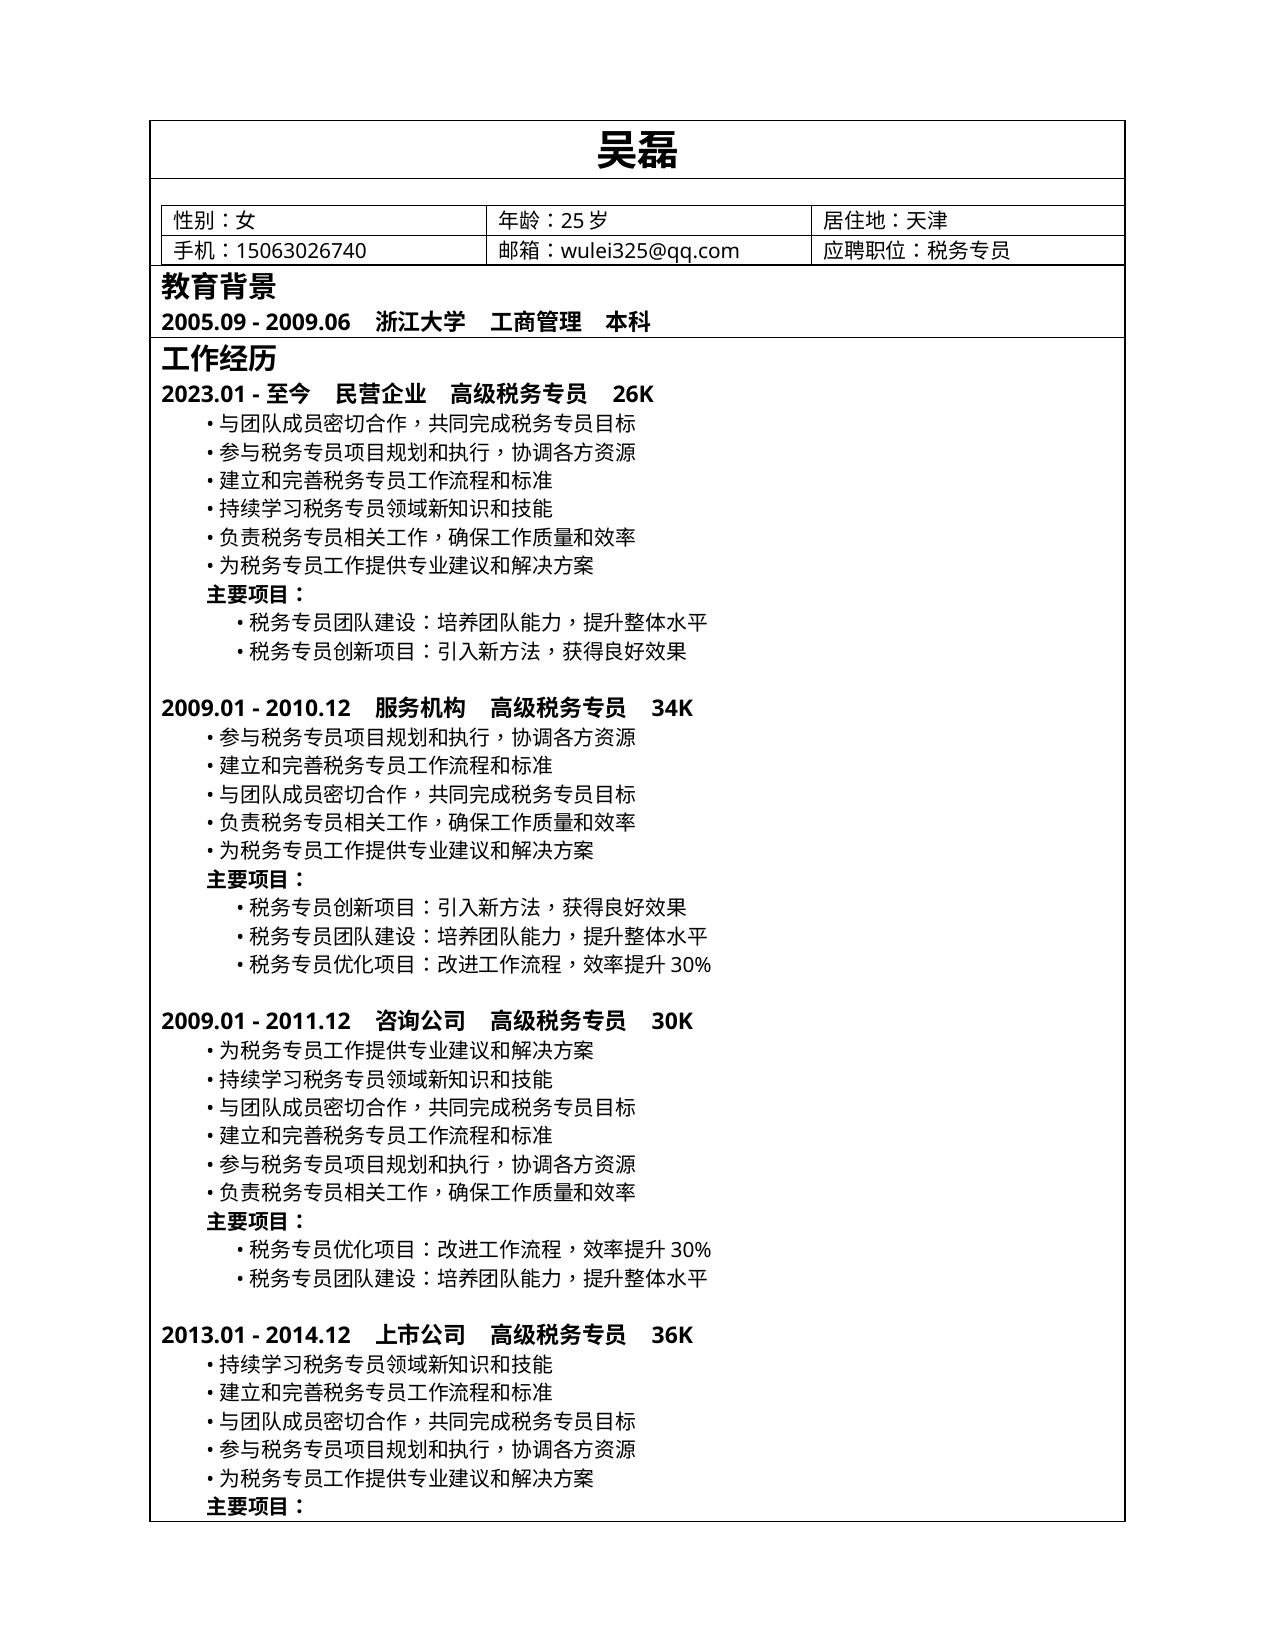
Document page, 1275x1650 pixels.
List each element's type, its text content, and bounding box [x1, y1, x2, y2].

table_cell 教育背景 2005.09 - 2009.06 浙江大学 工商管理 本科 [151, 266, 1124, 337]
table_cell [151, 338, 1124, 1521]
table_header 吴磊 [151, 121, 1124, 178]
table_cell [151, 179, 1124, 265]
